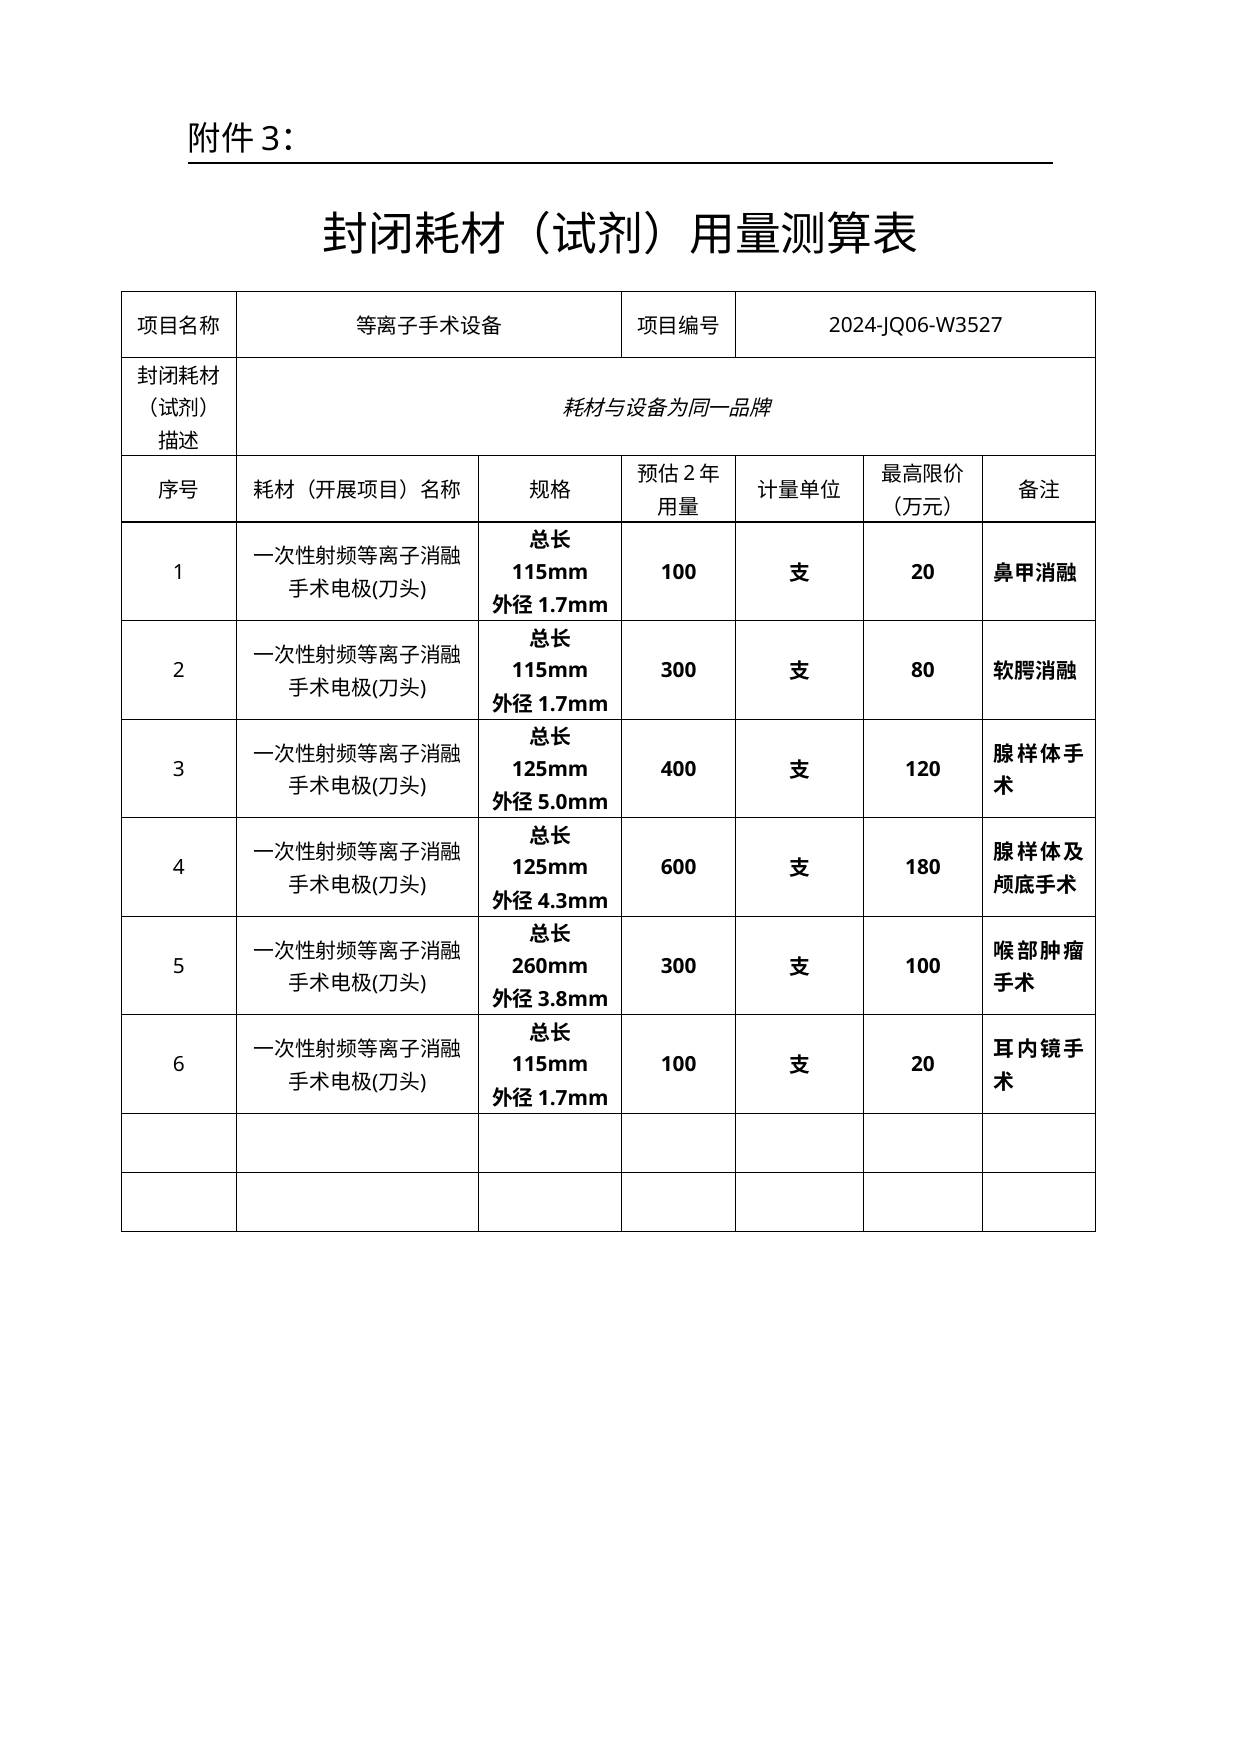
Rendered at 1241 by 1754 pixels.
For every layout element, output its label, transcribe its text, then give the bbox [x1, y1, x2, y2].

table_cell [622, 1173, 735, 1231]
table_cell 序号 [122, 456, 236, 521]
table_cell [983, 1173, 1095, 1231]
table_cell 80 [864, 621, 982, 718]
table_cell 耗材与设备为同一品牌 [237, 358, 1095, 455]
table_cell 5 [122, 917, 236, 1014]
table_cell 支 [736, 1015, 863, 1113]
table_cell 最高限价（万元） [864, 456, 982, 521]
table_cell 耗材（开展项目）名称 [237, 456, 478, 521]
table_cell 一次性射频等离子消融手术电极(刀头) [237, 917, 478, 1014]
table_cell 总长260mm 外径3.8mm [479, 917, 621, 1014]
table_cell 300 [622, 917, 735, 1014]
table_cell [622, 1114, 735, 1172]
table_header 2024-JQ06-W3527 [736, 292, 1095, 357]
table_cell [237, 1114, 478, 1172]
table_cell 20 [864, 1015, 982, 1113]
table_cell 一次性射频等离子消融手术电极(刀头) [237, 818, 478, 916]
table_cell [864, 1173, 982, 1231]
table_cell [479, 1114, 621, 1172]
table_cell 2 [122, 621, 236, 718]
table_cell 腺样体及颅底手术 [983, 818, 1095, 916]
table_cell 100 [622, 523, 735, 620]
table_cell [736, 1173, 863, 1231]
table_cell 规格 [479, 456, 621, 521]
table_cell 总长125mm 外径5.0mm [479, 720, 621, 817]
table_cell 支 [736, 523, 863, 620]
table_cell [122, 1114, 236, 1172]
table_cell 100 [622, 1015, 735, 1113]
table_cell 鼻甲消融 [983, 523, 1095, 620]
table_cell 总长115mm 外径1.7mm [479, 1015, 621, 1113]
table_cell 封闭耗材（试剂） 描述 [122, 358, 236, 455]
table_cell 一次性射频等离子消融手术电极(刀头) [237, 1015, 478, 1113]
table_cell 总长115mm 外径1.7mm [479, 523, 621, 620]
table_cell [479, 1173, 621, 1231]
table_cell 100 [864, 917, 982, 1014]
table_cell 总长125mm 外径4.3mm [479, 818, 621, 916]
table_cell [864, 1114, 982, 1172]
table_header 等离子手术设备 [237, 292, 621, 357]
table_cell 4 [122, 818, 236, 916]
table_cell 支 [736, 621, 863, 718]
table_cell 软腭消融 [983, 621, 1095, 718]
text 封闭耗材（试剂）用量测算表 [187, 181, 1053, 279]
table_cell 一次性射频等离子消融手术电极(刀头) [237, 621, 478, 718]
table_cell 180 [864, 818, 982, 916]
table_cell 备注 [983, 456, 1095, 521]
table_cell 6 [122, 1015, 236, 1113]
table_header 项目编号 [622, 292, 735, 357]
table_cell 一次性射频等离子消融手术电极(刀头) [237, 720, 478, 817]
table_cell [122, 1173, 236, 1231]
table_cell [736, 1114, 863, 1172]
table_cell 一次性射频等离子消融手术电极(刀头) [237, 523, 478, 620]
table_cell [983, 1114, 1095, 1172]
table_cell 计量单位 [736, 456, 863, 521]
table_cell 600 [622, 818, 735, 916]
table_cell 预估2年用量 [622, 456, 735, 521]
table_cell [237, 1173, 478, 1231]
table_cell 3 [122, 720, 236, 817]
table_cell 300 [622, 621, 735, 718]
table_cell 400 [622, 720, 735, 817]
table_cell 喉部肿瘤手术 [983, 917, 1095, 1014]
table_cell 支 [736, 720, 863, 817]
table_cell 总长115mm 外径1.7mm [479, 621, 621, 718]
table_cell 1 [122, 523, 236, 620]
table_cell 支 [736, 818, 863, 916]
table_cell 腺样体手术 [983, 720, 1095, 817]
table_cell 支 [736, 917, 863, 1014]
table_header 项目名称 [122, 292, 236, 357]
table_cell 120 [864, 720, 982, 817]
table_cell 20 [864, 523, 982, 620]
table_cell 耳内镜手术 [983, 1015, 1095, 1113]
